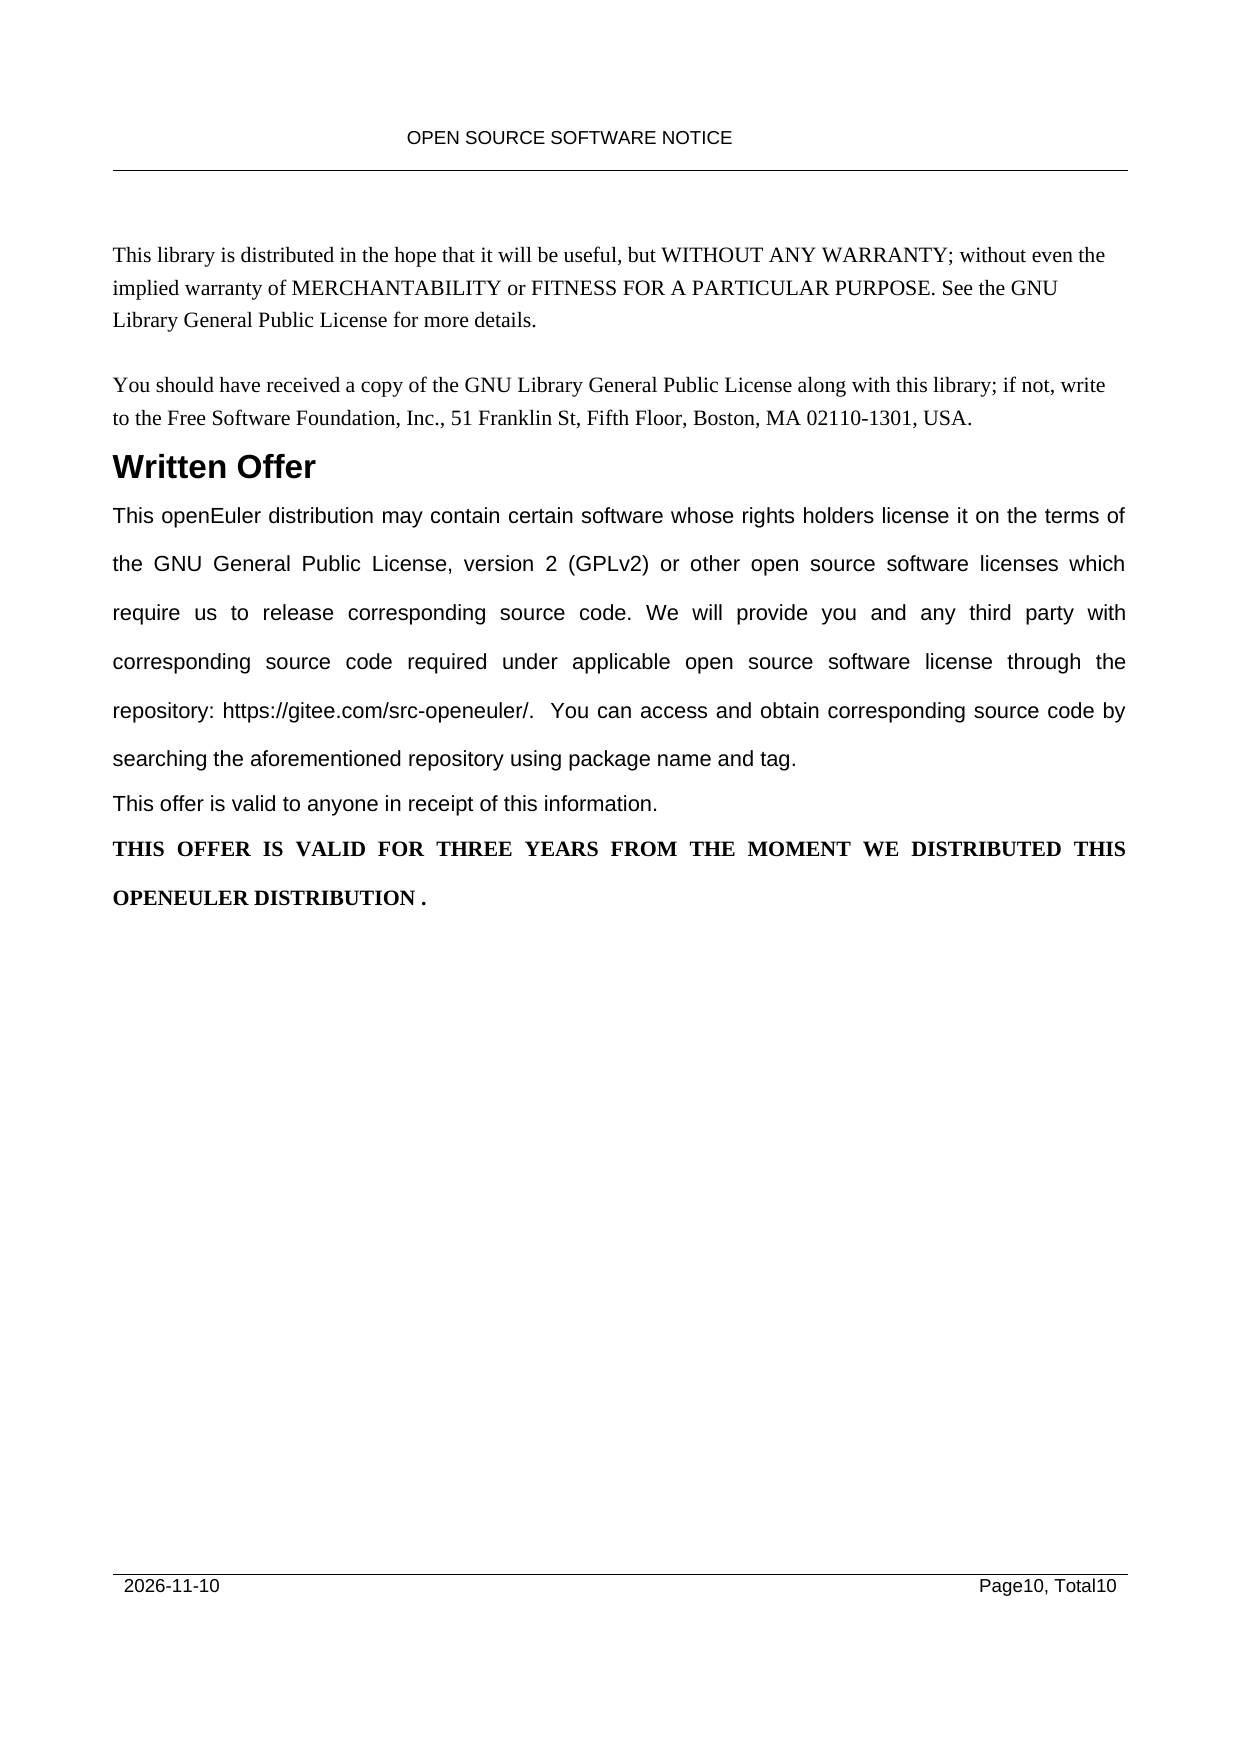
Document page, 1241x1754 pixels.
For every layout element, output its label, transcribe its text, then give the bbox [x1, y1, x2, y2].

text Written Offer [112, 434, 1128, 499]
text This offer is valid to anyone in receipt of this information. [112, 788, 1128, 820]
text This openEuler distribution may contain certain software whose rights holders license it on the terms of the GNU General Public License, version 2 (GPLv2) or other open source software licenses which require us to release corresponding source code. We will provide you and any third party with corresponding source code required under applicable open source software license through the repository: https://gitee.com/src-openeuler/. You can access and obtain corresponding source code by searching the aforementioned repository using package name and tag. [112, 499, 1128, 775]
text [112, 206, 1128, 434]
text THIS OFFER IS VALID FOR THREE YEARS FROM THE MOMENT WE DISTRIBUTED THIS OPENEULER DISTRIBUTION . [112, 833, 1128, 914]
